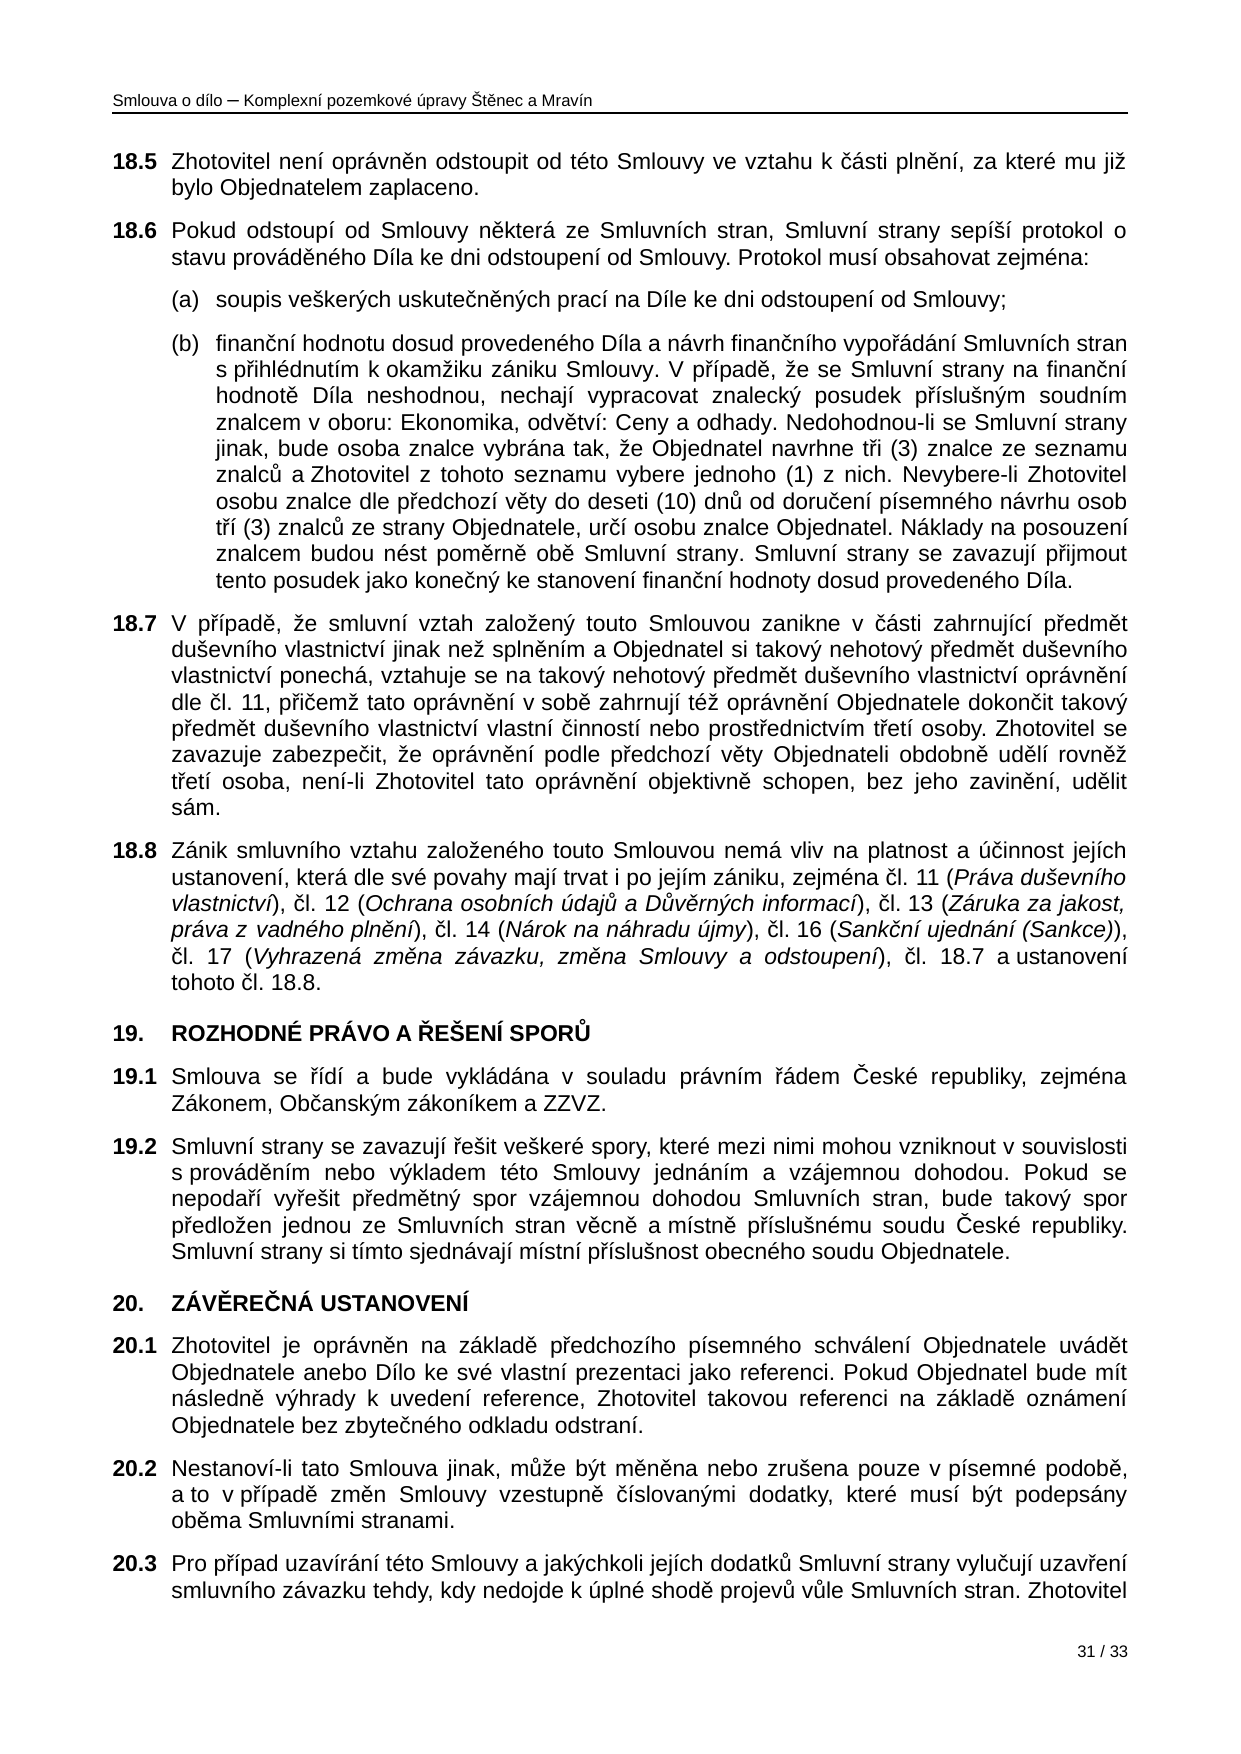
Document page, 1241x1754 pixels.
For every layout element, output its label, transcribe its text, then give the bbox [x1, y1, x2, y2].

text Závěrečná ustanovení [112, 1289, 1128, 1316]
list soupis veškerých uskutečněných prací na Díle ke dni odstoupení od Smlouvy; [171, 286, 1128, 313]
list finanční hodnotu dosud provedeného Díla a návrh finančního vypořádání Smluvních stran s přihlédnutím k okamžiku zániku Smlouvy. V případě, že se Smluvní strany na finanční hodnotě Díla neshodnou, nechají vypracovat znalecký posudek příslušným soudním znalcem v oboru: Ekonomika, odvětví: Ceny a odhady. Nedohodnou-li se Smluvní strany jinak, bude osoba znalce vybrána tak, že Objednatel navrhne tři (3) znalce ze seznamu znalců a Zhotovitel z tohoto seznamu vybere jednoho (1) z nich. Nevybere-li Zhotovitel osobu znalce dle předchozí věty do deseti (10) dnů od doručení písemného návrhu osob tří (3) znalců ze strany Objednatele, určí osobu znalce Objednatel. Náklady na posouzení znalcem budou nést poměrně obě Smluvní strany. Smluvní strany se zavazují přijmout tento posudek jako konečný ke stanovení finanční hodnoty dosud provedeného Díla. [171, 329, 1128, 593]
text Zánik smluvního vztahu založeného touto Smlouvou nemá vliv na platnost a účinnost jejích ustanovení, která dle své povahy mají trvat i po jejím zániku, zejména čl. 11 (Práva duševního vlastnictví), čl. 12 (Ochrana osobních údajů a Důvěrných informací), čl. 13 (Záruka za jakost, práva z vadného plnění), čl. 14 (Nárok na náhradu újmy), čl. 16 (Sankční ujednání (Sankce)), čl. 17 (Vyhrazená změna závazku, změna Smlouvy a odstoupení), čl. 18.7 a ustanovení tohoto čl. 18.8. [112, 837, 1128, 995]
text Pokud odstoupí od Smlouvy některá ze Smluvních stran, Smluvní strany sepíší protokol o stavu prováděného Díla ke dni odstoupení od Smlouvy. Protokol musí obsahovat zejména: [112, 217, 1128, 270]
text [112, 1550, 1128, 1603]
text Smlouva se řídí a bude vykládána v souladu právním řádem České republiky, zejména Zákonem, Občanským zákoníkem a ZZVZ. [112, 1063, 1128, 1116]
text Zhotovitel je oprávněn na základě předchozího písemného schválení Objednatele uvádět Objednatele anebo Dílo ke své vlastní prezentaci jako referenci. Pokud Objednatel bude mít následně výhrady k uvedení reference, Zhotovitel takovou referenci na základě oznámení Objednatele bez zbytečného odkladu odstraní. [112, 1332, 1128, 1438]
text Rozhodné právo a řešení sporů [112, 1020, 1128, 1047]
text Smluvní strany se zavazují řešit veškeré spory, které mezi nimi mohou vzniknout v souvislosti s prováděním nebo výkladem této Smlouvy jednáním a vzájemnou dohodou. Pokud se nepodaří vyřešit předmětný spor vzájemnou dohodou Smluvních stran, bude takový spor předložen jednou ze Smluvních stran věcně a místně příslušnému soudu České republiky. Smluvní strany si tímto sjednávají místní příslušnost obecného soudu Objednatele. [112, 1133, 1128, 1264]
text Nestanoví-li tato Smlouva jinak, může být měněna nebo zrušena pouze v písemné podobě, a to v případě změn Smlouvy vzestupně číslovanými dodatky, které musí být podepsány oběma Smluvními stranami. [112, 1454, 1128, 1534]
text V případě, že smluvní vztah založený touto Smlouvou zanikne v části zahrnující předmět duševního vlastnictví jinak než splněním a Objednatel si takový nehotový předmět duševního vlastnictví ponechá, vztahuje se na takový nehotový předmět duševního vlastnictví oprávnění dle čl. 11, přičemž tato oprávnění v sobě zahrnují též oprávnění Objednatele dokončit takový předmět duševního vlastnictví vlastní činností nebo prostřednictvím třetí osoby. Zhotovitel se zavazuje zabezpečit, že oprávnění podle předchozí věty Objednateli obdobně udělí rovněž třetí osoba, není-li Zhotovitel tato oprávnění objektivně schopen, bez jeho zavinění, udělit sám. [112, 610, 1128, 821]
text Zhotovitel není oprávněn odstoupit od této Smlouvy ve vztahu k části plnění, za které mu již bylo Objednatelem zaplaceno. [112, 148, 1128, 200]
